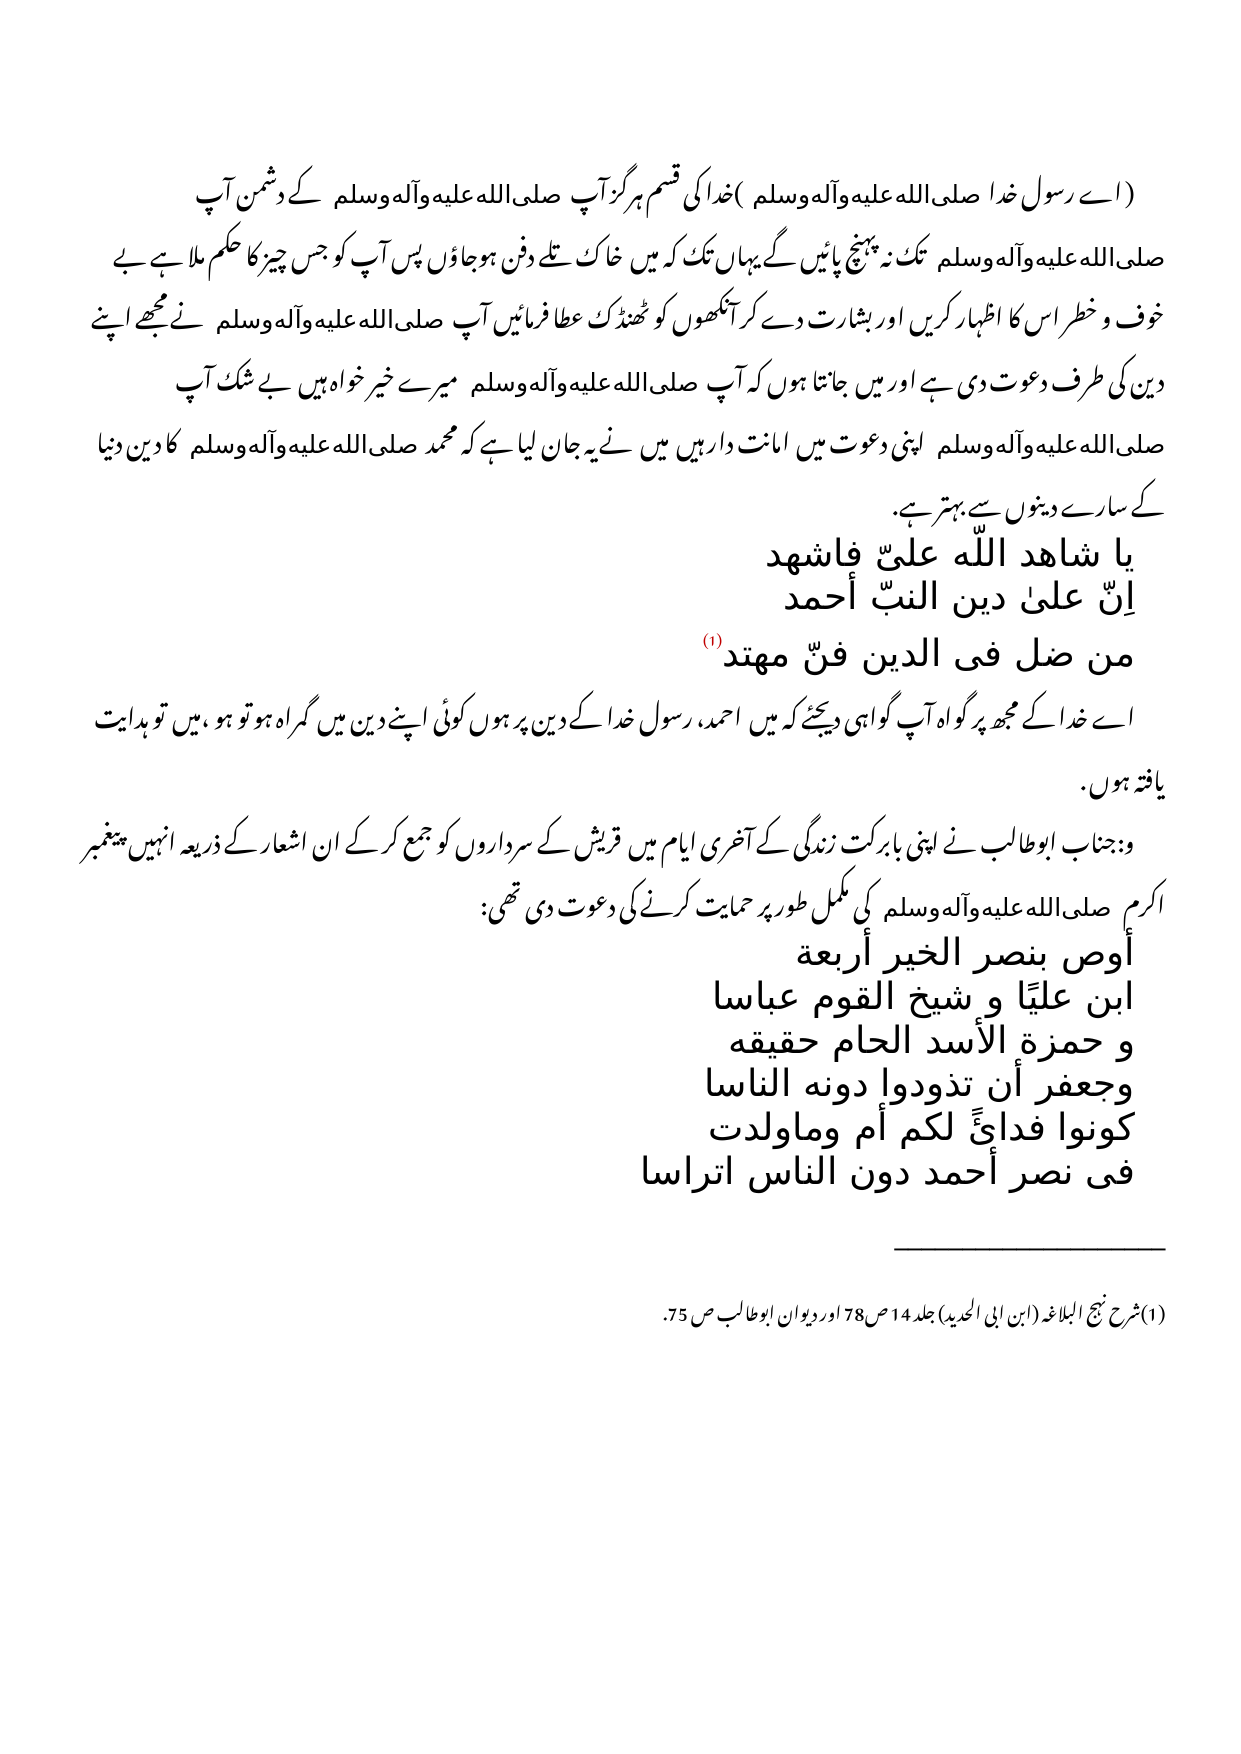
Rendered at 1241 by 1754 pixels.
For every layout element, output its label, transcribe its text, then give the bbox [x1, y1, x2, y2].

text و حمزة الأسد الحام حقیقه [75, 1018, 1165, 1062]
text ____________________ [75, 1193, 1165, 1261]
text یا شاهد اللّه علىّ فاشهد [75, 531, 1165, 575]
text من ضل فى الدین فنّ مهتد(1) [75, 618, 1165, 681]
text اے خدا کے مجھ پر گواہ آپ گواہی دیجئے کہ میں احمد، رسول خدا کے دین پر ہوں کوئی اپنے دین میں گمراہ ہو تو ہو ،میں تو ہدایت یافتہ ہوں . [75, 681, 1165, 806]
text وجعفر أن تذودوا دونه الناسا [75, 1062, 1165, 1106]
text کونوا فدائً لکم أم وماولدت [75, 1106, 1165, 1149]
text اِنّ علیٰ دین النبّ أحمد [75, 575, 1165, 618]
text ابن علیًا و شیخ القوم عباسا [75, 975, 1165, 1018]
text (1)شرح نہج البلاغہ (ابن ابی الحدید) جلد 14 ص78 اور دیوان ابوطالب ص 75. [75, 1286, 1165, 1332]
text فى نصر أحمد دون الناس اتراسا [75, 1149, 1165, 1193]
text أوص بنصر الخیر أربعة [75, 931, 1165, 975]
text ( اے رسول خدا صلى‌الله‌عليه‌وآله‌وسلم )خدا کی قسم ہرگز آپ صلى‌الله‌عليه‌وآله‌وسلم کے دشمن آپ صلى‌الله‌عليه‌وآله‌وسلم تک نہ پہنچ پائیں گے یہاں تک کہ میں خاک تلے دفن ہوجاؤں پس آپ کو جس چیز کا حکم ملا ہے بے خوف و خطر اس کا اظہار کریں اور بشارت دے کر آنکھوں کو ٹھنڈک عطا فرمائیں آپ صلى‌الله‌عليه‌وآله‌وسلم نے مجھے اپنے دین کی طرف دعوت دی ہے اور میں جانتا ہوں کہ آپ صلى‌الله‌عليه‌وآله‌وسلم میرے خیر خواہ ہیں بے شک آپ صلى‌الله‌عليه‌وآله‌وسلم اپنی دعوت میں امانت دار ہیں میں نے یہ جان لیا ہے کہ محمد صلى‌الله‌عليه‌وآله‌وسلم کا دین دنیا کے سارے دینوں سے بہتر ہے. [75, 156, 1165, 531]
text و:جناب ابوطالب نے اپنی بابرکت زندگی کے آخری ایام میں قریش کے سرداروں کو جمع کر کے ان اشعار کے ذریعہ انہیں پیغمبر اکرم صلى‌الله‌عليه‌وآله‌وسلم کی مکمل طور پر حمایت کرنے کی دعوت دی تھی: [75, 806, 1165, 931]
